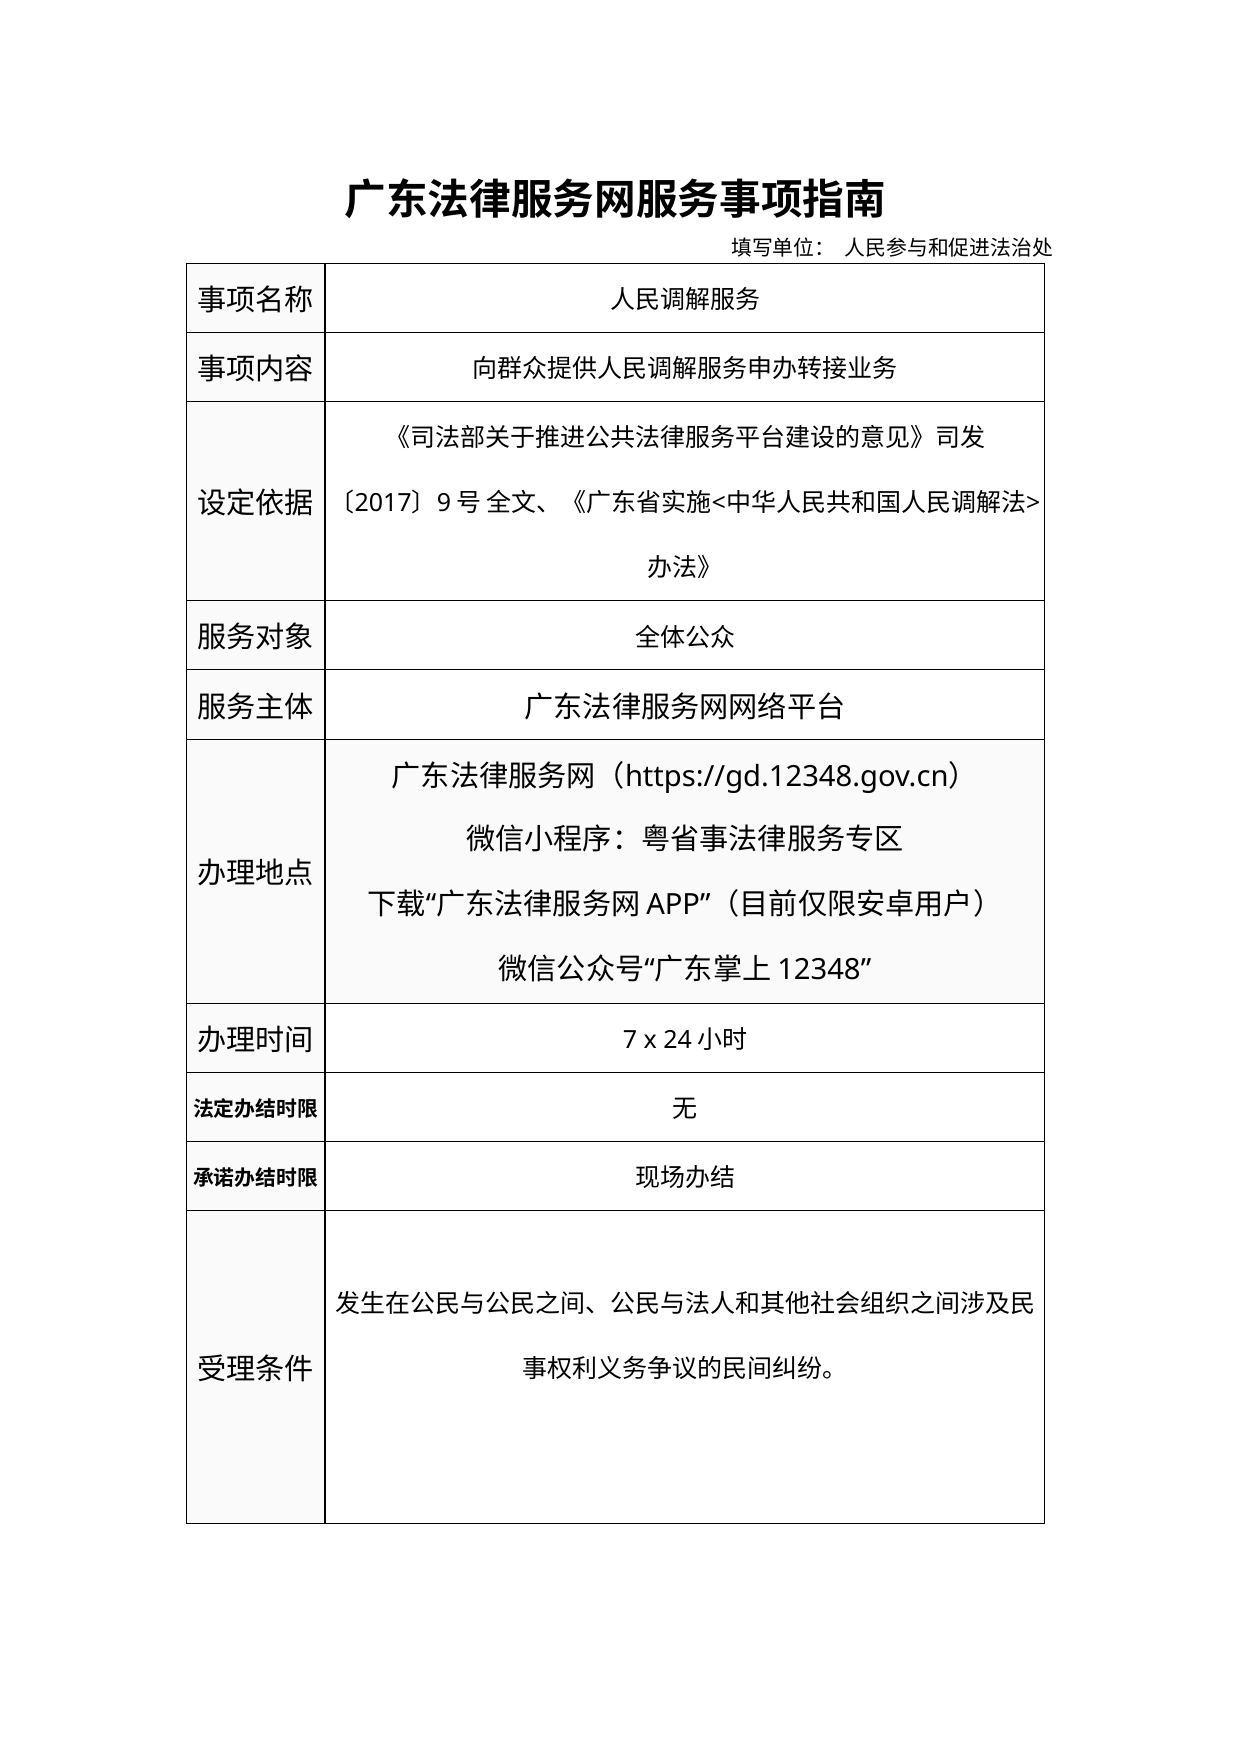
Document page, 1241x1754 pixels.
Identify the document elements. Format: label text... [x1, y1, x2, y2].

table_cell 现场办结 [326, 1142, 1044, 1210]
table_cell 办理地点 [187, 740, 324, 1003]
table_cell 设定依据 [187, 402, 324, 600]
table_cell 全体公众 [326, 601, 1044, 669]
table_cell 无 [326, 1073, 1044, 1141]
table_header 人民调解服务 [326, 264, 1044, 332]
table_header 事项名称 [187, 264, 324, 332]
table_cell 承诺办结时限 [187, 1142, 324, 1210]
table_cell 受理条件 [187, 1211, 324, 1523]
table_cell 广东法律服务网网络平台 [326, 670, 1044, 738]
table_cell 服务对象 [187, 601, 324, 669]
table_cell 广东法律服务网（https://gd.12348.gov.cn） 微信小程序：粤省事法律服务专区 下载“广东法律服务网APP”（目前仅限安卓用户） 微信公众号“广东掌上12348” [326, 740, 1044, 1003]
table_cell 发生在公民与公民之间、公民与法人和其他社会组织之间涉及民事权利义务争议的民间纠纷。 [326, 1211, 1044, 1523]
table_cell 事项内容 [187, 333, 324, 401]
table_cell 7 x 24小时 [326, 1004, 1044, 1072]
table_cell 法定办结时限 [187, 1073, 324, 1141]
table_header 广东法律服务网服务事项指南 [186, 162, 1044, 230]
text 填写单位： 人民参与和促进法治处 [187, 230, 1053, 263]
table_cell 服务主体 [187, 670, 324, 738]
table_cell 《司法部关于推进公共法律服务平台建设的意见》司发〔2017〕9号 全文、《广东省实施<中华人民共和国人民调解法>办法》 [326, 402, 1044, 600]
table_cell 向群众提供人民调解服务申办转接业务 [326, 333, 1044, 401]
table_cell 办理时间 [187, 1004, 324, 1072]
